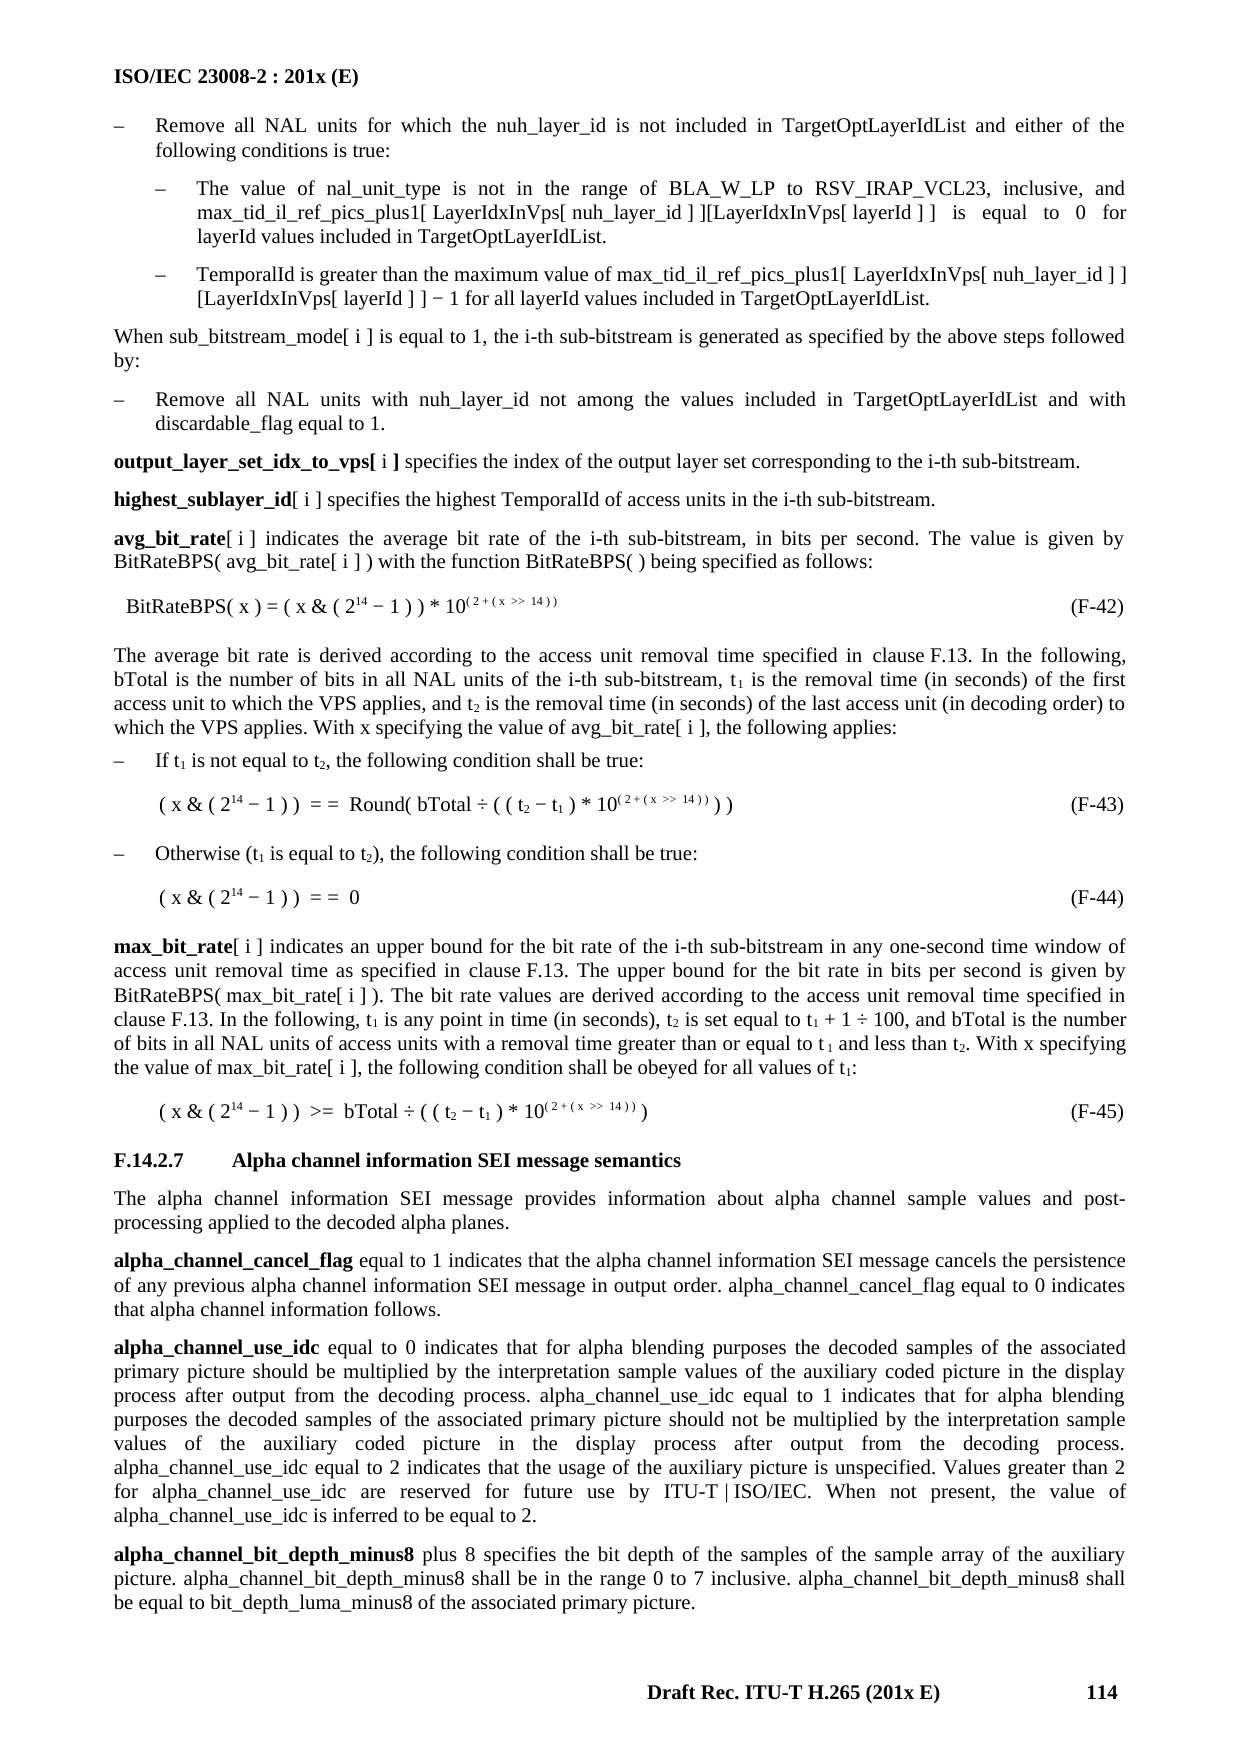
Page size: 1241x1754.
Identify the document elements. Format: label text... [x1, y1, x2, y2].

text alpha_channel_cancel_flag equal to 1 indicates that the alpha channel information SEI message cancels the persistence of any previous alpha channel information SEI message in output order. alpha_channel_cancel_flag equal to 0 indicates that alpha channel information follows. [113, 1248, 1127, 1321]
text ( x & ( 214 − 1 ) ) >= bTotal ÷ ( ( t2 − t1 ) * 10( 2 + ( x >> 14 ) ) ) (F-46) [159, 1099, 1127, 1123]
text BitRateBPS( x ) = ( x & ( 214 − 1 ) ) * 10( 2 + ( x >> 14 ) ) (F-43) [126, 594, 1127, 618]
text – TemporalId is greater than the maximum value of max_tid_il_ref_pics_plus1[ LayerIdxInVps[ nuh_layer_id ] ][LayerIdxInVps[ layerId ] ] − 1 for all layerId values included in TargetOptLayerIdList. [155, 262, 1127, 310]
text The alpha channel information SEI message provides information about alpha channel sample values and post-processing applied to the decoded alpha planes. [113, 1186, 1127, 1234]
text – If t1 is not equal to t2, the following condition shall be true: [113, 748, 1127, 772]
text ( x & ( 214 − 1 ) ) = = Round( bTotal ÷ ( ( t2 − t1 ) * 10( 2 + ( x >> 14 ) ) ) ) (F-44) [159, 792, 1127, 816]
text alpha_channel_use_idc equal to 0 indicates that for alpha blending purposes the decoded samples of the associated primary picture should be multiplied by the interpretation sample values of the auxiliary coded picture in the display process after output from the decoding process. alpha_channel_use_idc equal to 1 indicates that for alpha blending purposes the decoded samples of the associated primary picture should not be multiplied by the interpretation sample values of the auxiliary coded picture in the display process after output from the decoding process. alpha_channel_use_idc equal to 2 indicates that the usage of the auxiliary picture is unspecified. Values greater than 2 for alpha_channel_use_idc are reserved for future use by ITU-T | ISO/IEC. When not present, the value of alpha_channel_use_idc is inferred to be equal to 2. [113, 1335, 1127, 1527]
text alpha_channel_bit_depth_minus8 plus 8 specifies the bit depth of the samples of the sample array of the auxiliary picture. alpha_channel_bit_depth_minus8 shall be in the range 0 to 7 inclusive. alpha_channel_bit_depth_minus8 shall be equal to bit_depth_luma_minus8 of the associated primary picture. [113, 1541, 1127, 1614]
text output_layer_set_idx_to_vps[ i ] specifies the index of the output layer set corresponding to the i-th sub-bitstream. [113, 449, 1127, 473]
text The average bit rate is derived according to the access unit removal time specified in clause F.13. In the following, bTotal is the number of bits in all NAL units of the i-th sub-bitstream, t1 is the removal time (in seconds) of the first access unit to which the VPS applies, and t2 is the removal time (in seconds) of the last access unit (in decoding order) to which the VPS applies. With x specifying the value of avg_bit_rate[ i ], the following applies: [113, 643, 1127, 739]
text – Remove all NAL units for which the nuh_layer_id is not included in TargetOptLayerIdList and either of the following conditions is true: [113, 113, 1127, 162]
text When sub_bitstream_mode[ i ] is equal to 1, the i-th sub-bitstream is generated as specified by the above steps followed by: [113, 324, 1127, 372]
text – Otherwise (t1 is equal to t2), the following condition shall be true: [113, 841, 1127, 865]
text – Remove all NAL units with nuh_layer_id not among the values included in TargetOptLayerIdList and with discardable_flag equal to 1. [113, 387, 1127, 435]
text max_bit_rate[ i ] indicates an upper bound for the bit rate of the i-th sub-bitstream in any one-second time window of access unit removal time as specified in clause F.13. The upper bound for the bit rate in bits per second is given by BitRateBPS( max_bit_rate[ i ] ). The bit rate values are derived according to the access unit removal time specified in clause F.13. In the following, t1 is any point in time (in seconds), t2 is set equal to t1 + 1 ÷ 100, and bTotal is the number of bits in all NAL units of access units with a removal time greater than or equal to t1 and less than t2. With x specifying the value of max_bit_rate[ i ], the following condition shall be obeyed for all values of t1: [113, 934, 1127, 1079]
text – The value of nal_unit_type is not in the range of BLA_W_LP to RSV_IRAP_VCL23, inclusive, and max_tid_il_ref_pics_plus1[ LayerIdxInVps[ nuh_layer_id ] ][LayerIdxInVps[ layerId ] ] is equal to 0 for layerId values included in TargetOptLayerIdList. [155, 176, 1127, 248]
text ( x & ( 214 − 1 ) ) = = 0 (F-45) [159, 885, 1127, 909]
text avg_bit_rate[ i ] indicates the average bit rate of the i-th sub-bitstream, in bits per second. The value is given by BitRateBPS( avg_bit_rate[ i ] ) with the function BitRateBPS( ) being specified as follows: [113, 525, 1127, 573]
text highest_sublayer_id[ i ] specifies the highest TemporalId of access units in the i-th sub-bitstream. [113, 487, 1127, 511]
list Alpha channel information SEI message semantics [113, 1148, 1127, 1172]
